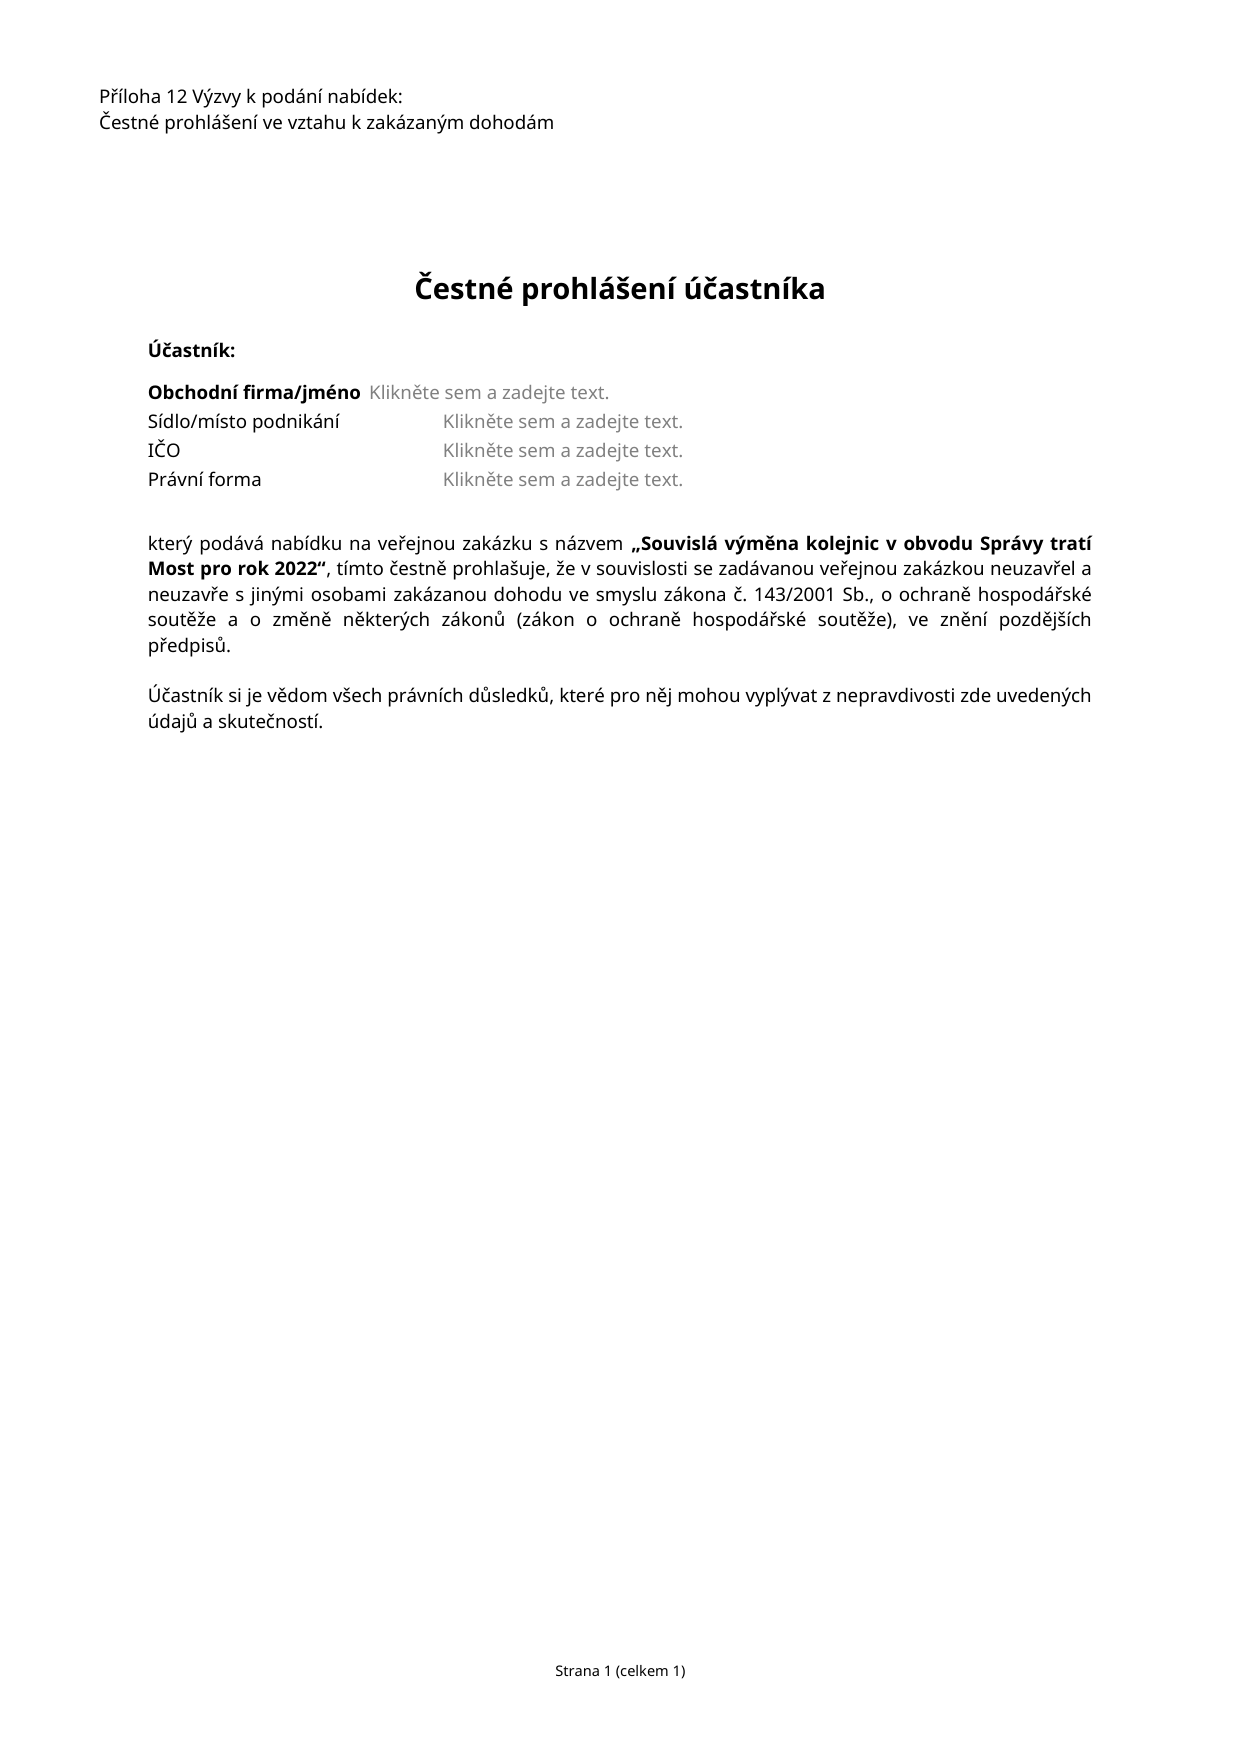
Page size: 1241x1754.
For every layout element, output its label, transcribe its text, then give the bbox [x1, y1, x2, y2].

title Čestné prohlášení účastníka [148, 268, 1093, 308]
text IČO [148, 434, 1093, 463]
text Účastník: [148, 333, 1093, 364]
text Obchodní firma/jméno [148, 376, 1093, 405]
text Právní forma [148, 463, 1093, 492]
text který podává nabídku na veřejnou zakázku s názvem „Souvislá výměna kolejnic v obvodu Správy tratí Most pro rok 2022“, tímto čestně prohlašuje, že v souvislosti se zadávanou veřejnou zakázkou neuzavřel a neuzavře s jinými osobami zakázanou dohodu ve smyslu zákona č. 143/2001 Sb., o ochraně hospodářské soutěže a o změně některých zákonů (zákon o ochraně hospodářské soutěže), ve znění pozdějších předpisů. [148, 530, 1093, 658]
text Účastník si je vědom všech právních důsledků, které pro něj mohou vyplývat z nepravdivosti zde uvedených údajů a skutečností. [148, 683, 1093, 734]
text Sídlo/místo podnikání [148, 405, 1093, 434]
